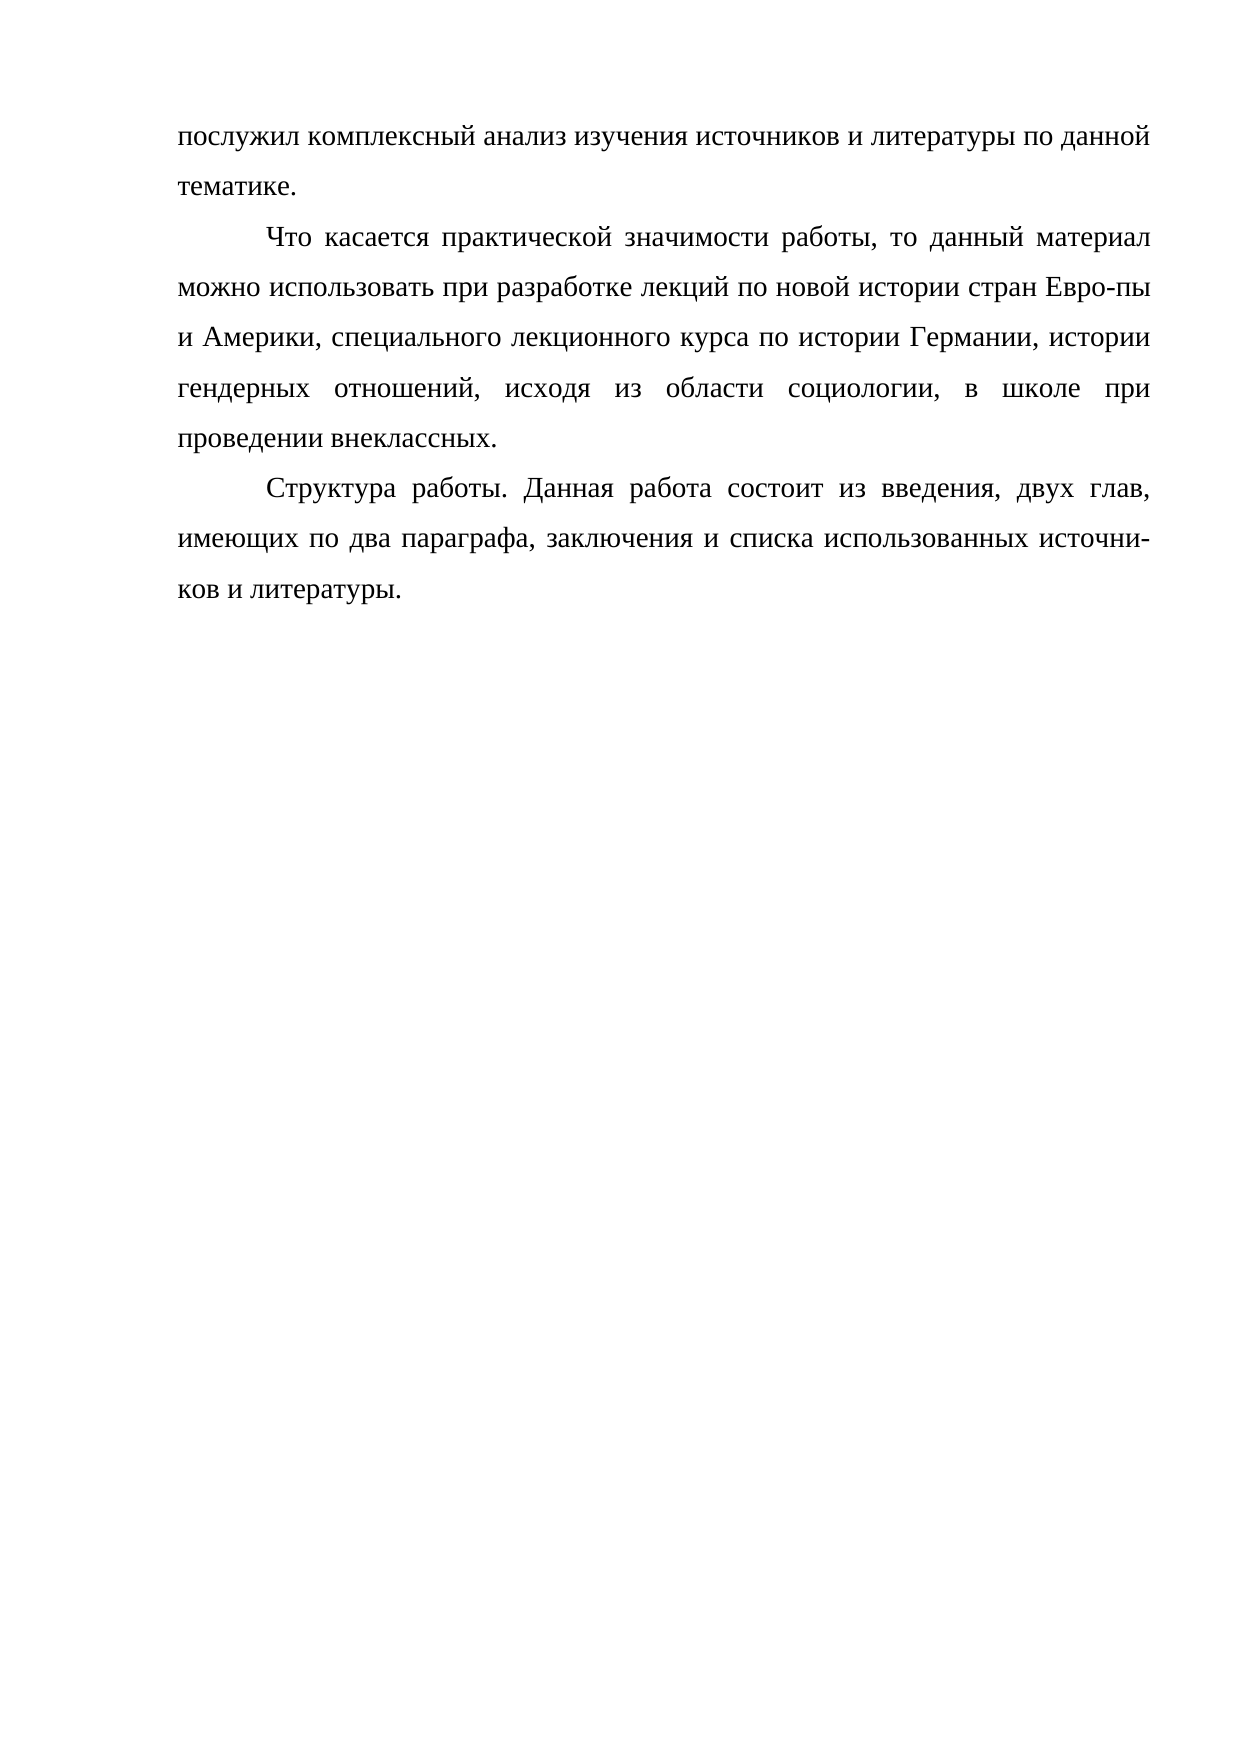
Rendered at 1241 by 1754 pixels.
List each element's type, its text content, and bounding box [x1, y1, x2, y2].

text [177, 118, 1152, 202]
text Структура работы. Данная работа состоит из введения, двух глав, имеющих по два параграфа, заключения и списка использованных источни-ков и литературы. [177, 470, 1152, 604]
text Что касается практической значимости работы, то данный материал можно использовать при разработке лекций по новой истории стран Евро-пы и Америки, специального лекционного курса по истории Германии, истории гендерных отношений, исходя из области социологии, в школе при проведении внеклассных. [177, 219, 1152, 453]
